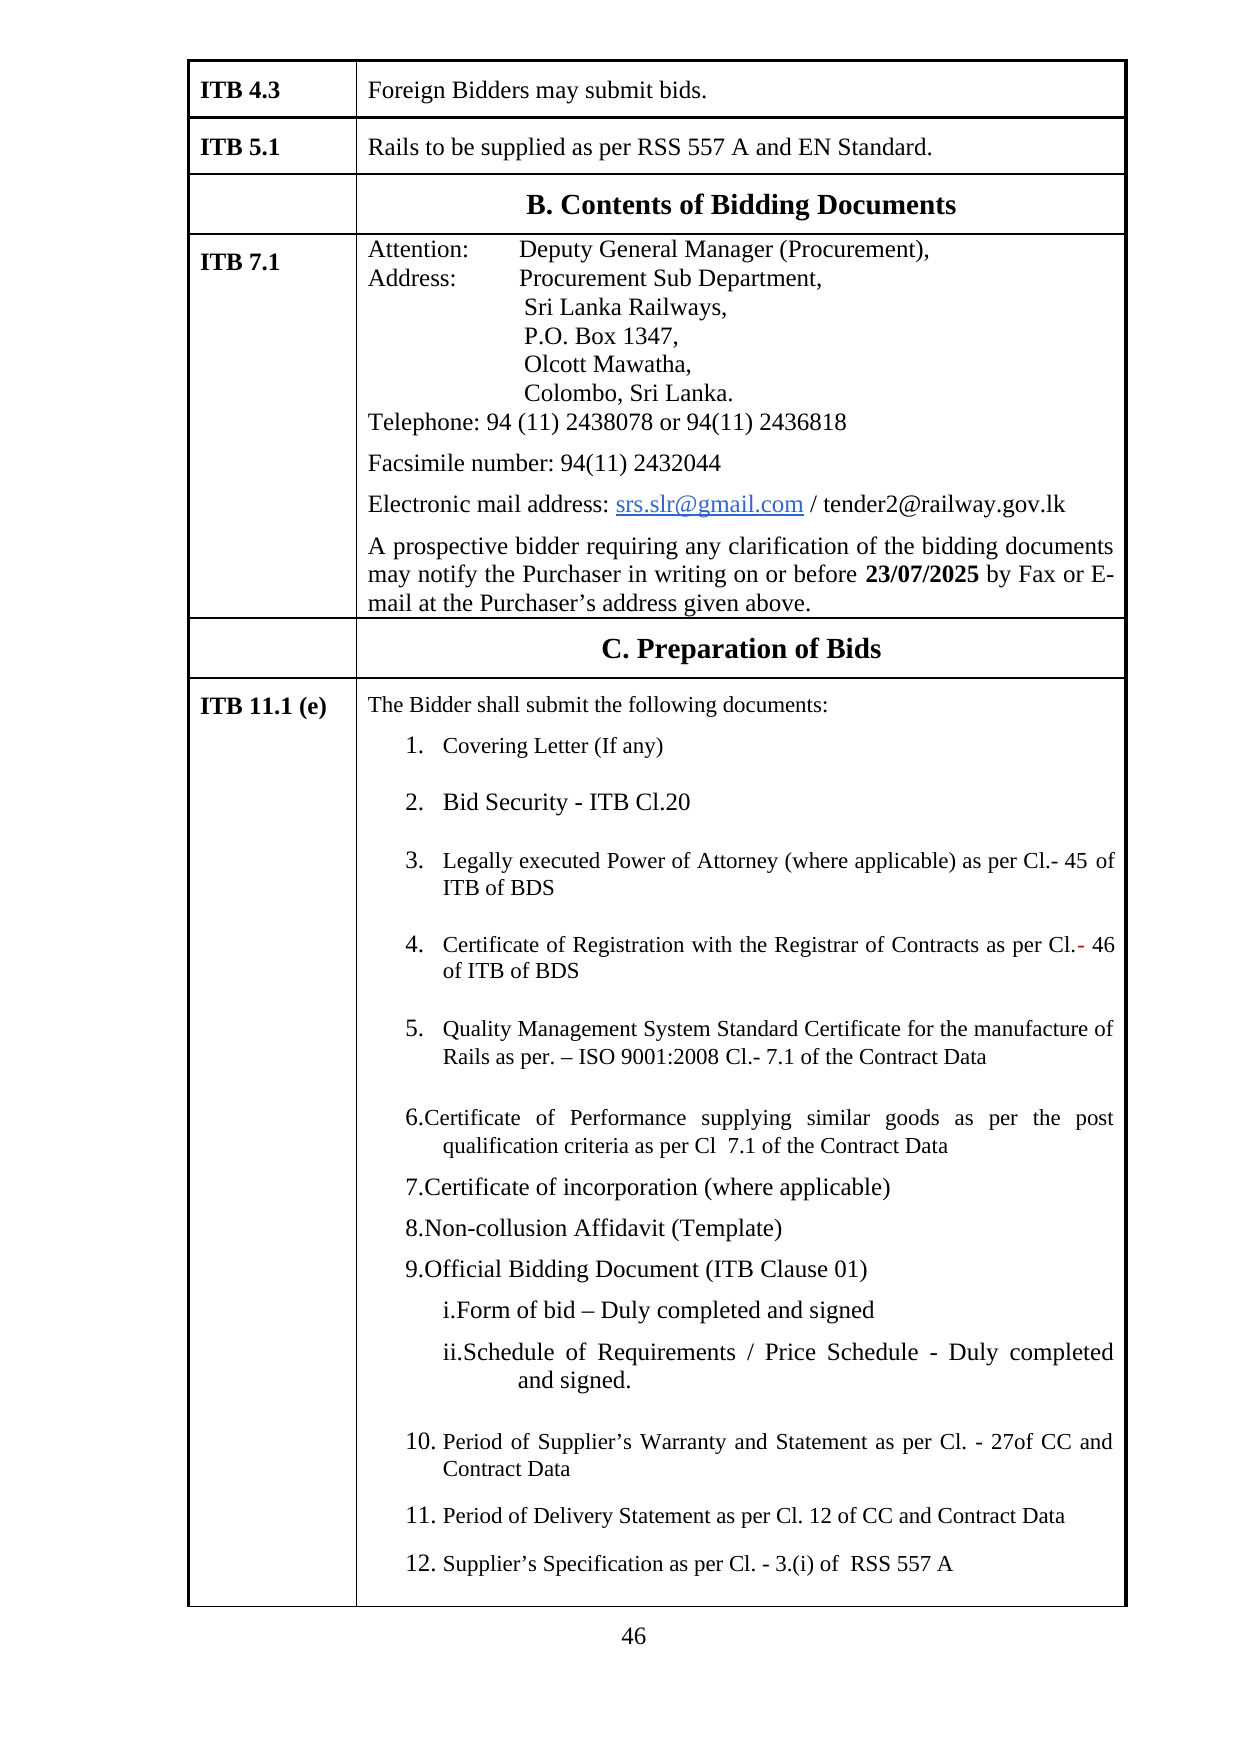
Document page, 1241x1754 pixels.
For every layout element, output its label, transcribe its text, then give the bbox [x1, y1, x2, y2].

table_cell Attention: Deputy General Manager (Procurement), Address: Procurement Sub Department, Sri Lanka Railways, P.O. Box 1347, Olcott Mawatha, Colombo, Sri Lanka. Telephone: 94 (11) 2438078 or 94(11) 2436818 Facsimile number: 94(11) 2432044 Electronic mail address: srs.slr@gmail.com / tender2@railway.gov.lk A prospective bidder requiring any clarification of the bidding documents may notify the Purchaser in writing on or before 23/07/2025 by Fax or E-mail at the Purchaser’s address given above. [357, 235, 1124, 617]
table_cell [190, 619, 356, 677]
table_cell Foreign Bidders may submit bids. [357, 62, 1124, 116]
table_cell ITB 4.3 [190, 62, 356, 116]
table_cell ITB 11.1 (e) [190, 679, 356, 1606]
table_cell B. Contents of Bidding Documents [357, 175, 1124, 233]
table_cell [190, 175, 356, 233]
table_cell Rails to be supplied as per RSS 557 A and EN Standard. [357, 119, 1124, 173]
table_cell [357, 679, 1124, 1606]
table_cell ITB 5.1 [190, 119, 356, 173]
table_cell C. Preparation of Bids [357, 619, 1124, 677]
table_cell ITB 7.1 [190, 235, 356, 617]
